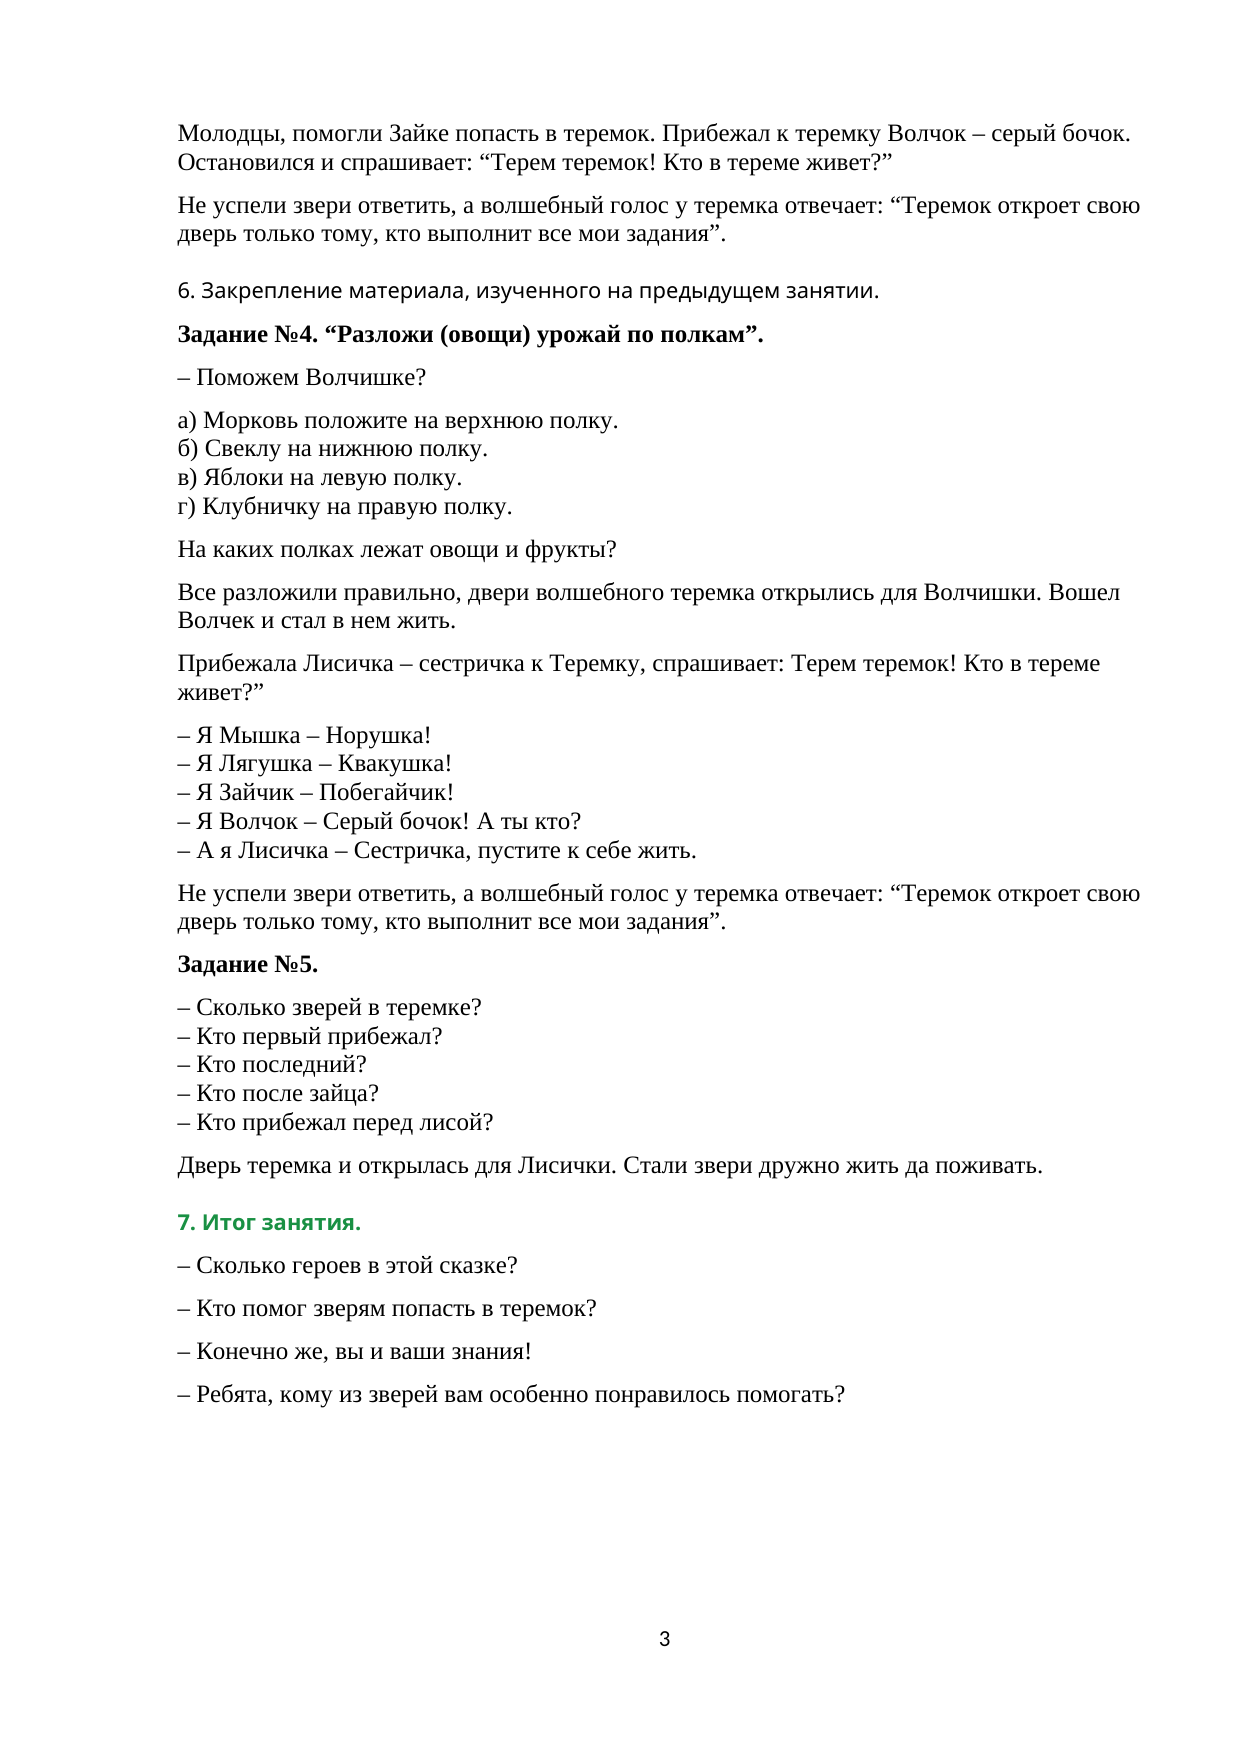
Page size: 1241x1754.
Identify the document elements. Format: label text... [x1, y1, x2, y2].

text – Кто помог зверям попасть в теремок? [177, 1293, 1152, 1322]
text Прибежала Лисичка – сестричка к Теремку, спрашивает: Терем теремок! Кто в тереме живет?” [177, 648, 1152, 706]
text Все разложили правильно, двери волшебного теремка открылись для Волчишки. Вошел Волчек и стал в нем жить. [177, 577, 1152, 634]
text 6. Закрепление материала, изученного на предыдущем занятии. [177, 275, 1152, 305]
text а) Морковь положите на верхнюю полку. б) Свеклу на нижнюю полку. в) Яблоки на левую полку. г) Клубничку на правую полку. [177, 405, 1152, 520]
text – Я Мышка – Норушка! – Я Лягушка – Квакушка! – Я Зайчик – Побегайчик! – Я Волчок – Серый бочок! А ты кто? – А я Лисичка – Сестричка, пустите к себе жить. [177, 720, 1152, 863]
text Не успели звери ответить, а волшебный голос у теремка отвечает: “Теремок откроет свою дверь только тому, кто выполнит все мои задания”. [177, 878, 1152, 935]
text – Конечно же, вы и ваши знания! [177, 1336, 1152, 1365]
text 7. Итог занятия. [177, 1207, 1152, 1236]
text Задание №4. “Разложи (овощи) урожай по полкам”. [177, 319, 1152, 348]
text Молодцы, помогли Зайке попасть в теремок. Прибежал к теремку Волчок – серый бочок. Остановился и спрашивает: “Терем теремок! Кто в тереме живет?” [177, 118, 1152, 176]
text – Сколько героев в этой сказке? [177, 1251, 1152, 1279]
text Задание №5. [177, 949, 1152, 978]
text Не успели звери ответить, а волшебный голос у теремка отвечает: “Теремок откроет свою дверь только тому, кто выполнит все мои задания”. [177, 190, 1152, 247]
text – Сколько зверей в теремке? – Кто первый прибежал? – Кто последний? – Кто после зайца? – Кто прибежал перед лисой? [177, 992, 1152, 1136]
text На каких полках лежат овощи и фрукты? [177, 534, 1152, 563]
text Дверь теремка и открылась для Лисички. Стали звери дружно жить да поживать. [177, 1150, 1152, 1178]
text – Ребята, кому из зверей вам особенно понравилось помогать? [177, 1379, 1152, 1408]
text – Поможем Волчишке? [177, 362, 1152, 391]
